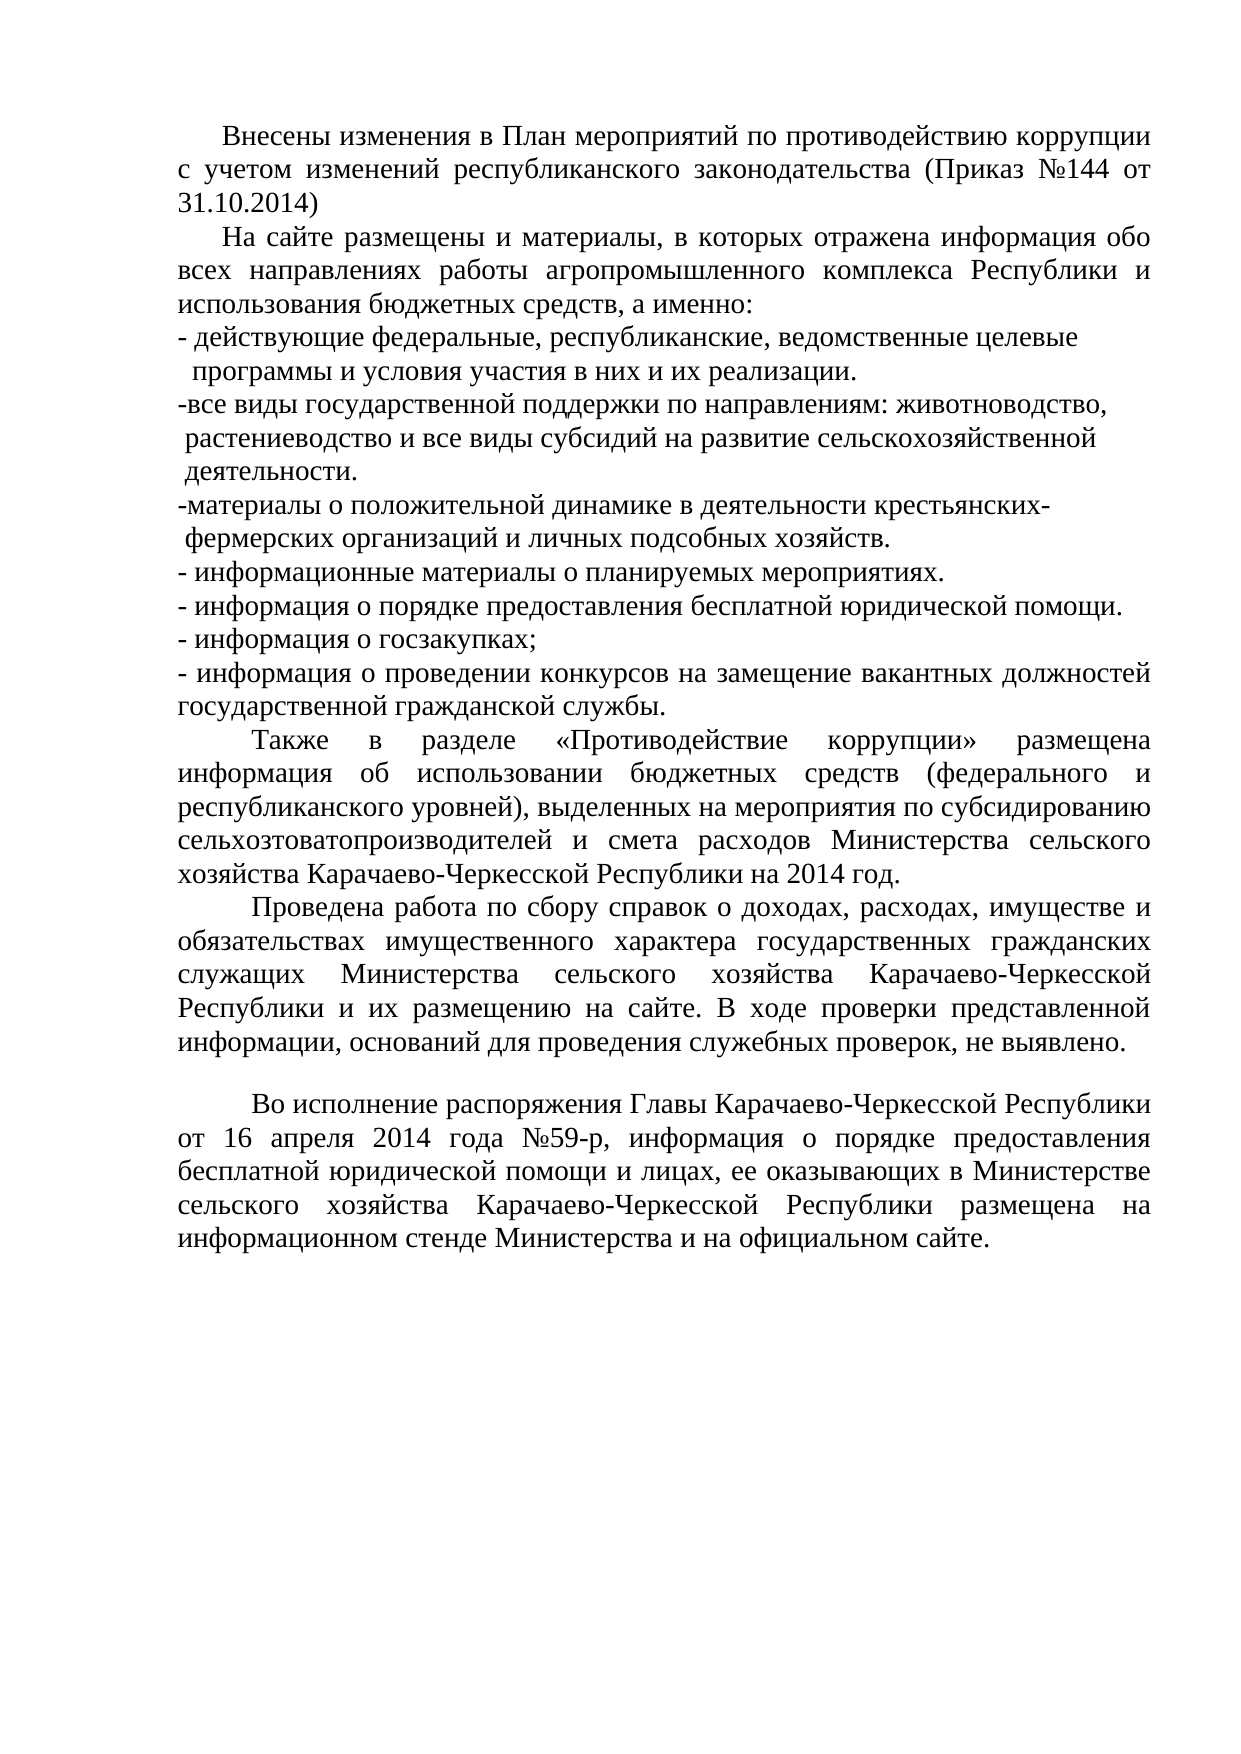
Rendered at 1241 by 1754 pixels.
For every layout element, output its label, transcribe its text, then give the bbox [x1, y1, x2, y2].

text - информационные материалы о планируемых мероприятиях. [177, 554, 1152, 588]
text Проведена работа по сбору справок о доходах, расходах, имуществе и обязательствах имущественного характера государственных гражданских служащих Министерства сельского хозяйства Карачаево-Черкесской Республики и их размещению на сайте. В ходе проверки представленной информации, оснований для проведения служебных проверок, не выявлено. [177, 889, 1152, 1057]
text На сайте размещены и материалы, в которых отражена информация обо всех направлениях работы агропромышленного комплекса Республики и использования бюджетных средств, а именно: [177, 219, 1152, 319]
text - информация о порядке предоставления бесплатной юридической помощи. [177, 588, 1152, 621]
text -все виды государственной поддержки по направлениям: животноводство, [177, 386, 1152, 420]
text Внесены изменения в План мероприятий по противодействию коррупции с учетом изменений республиканского законодательства (Приказ №144 от 31.10.2014) [177, 118, 1152, 219]
text растениеводство и все виды субсидий на развитие сельскохозяйственной [177, 420, 1152, 453]
text Во исполнение распоряжения Главы Карачаево-Черкесской Республики от 16 апреля 2014 года №59-р, информация о порядке предоставления бесплатной юридической помощи и лицах, ее оказывающих в Министерстве сельского хозяйства Карачаево-Черкесской Республики размещена на информационном стенде Министерства и на официальном сайте. [177, 1086, 1152, 1254]
text фермерских организаций и личных подсобных хозяйств. [177, 521, 1152, 554]
text Также в разделе «Противодействие коррупции» размещена информация об использовании бюджетных средств (федерального и республиканского уровней), выделенных на мероприятия по субсидированию сельхозтоватопроизводителей и смета расходов Министерства сельского хозяйства Карачаево-Черкесской Республики на 2014 год. [177, 722, 1152, 889]
text программы и условия участия в них и их реализации. [177, 353, 1152, 386]
text - действующие федеральные, республиканские, ведомственные целевые [177, 319, 1152, 353]
text - информация о госзакупках; [177, 621, 1152, 655]
text - информация о проведении конкурсов на замещение вакантных должностей государственной гражданской службы. [177, 655, 1152, 722]
text деятельности. [177, 453, 1152, 487]
text -материалы о положительной динамике в деятельности крестьянских- [177, 487, 1152, 521]
